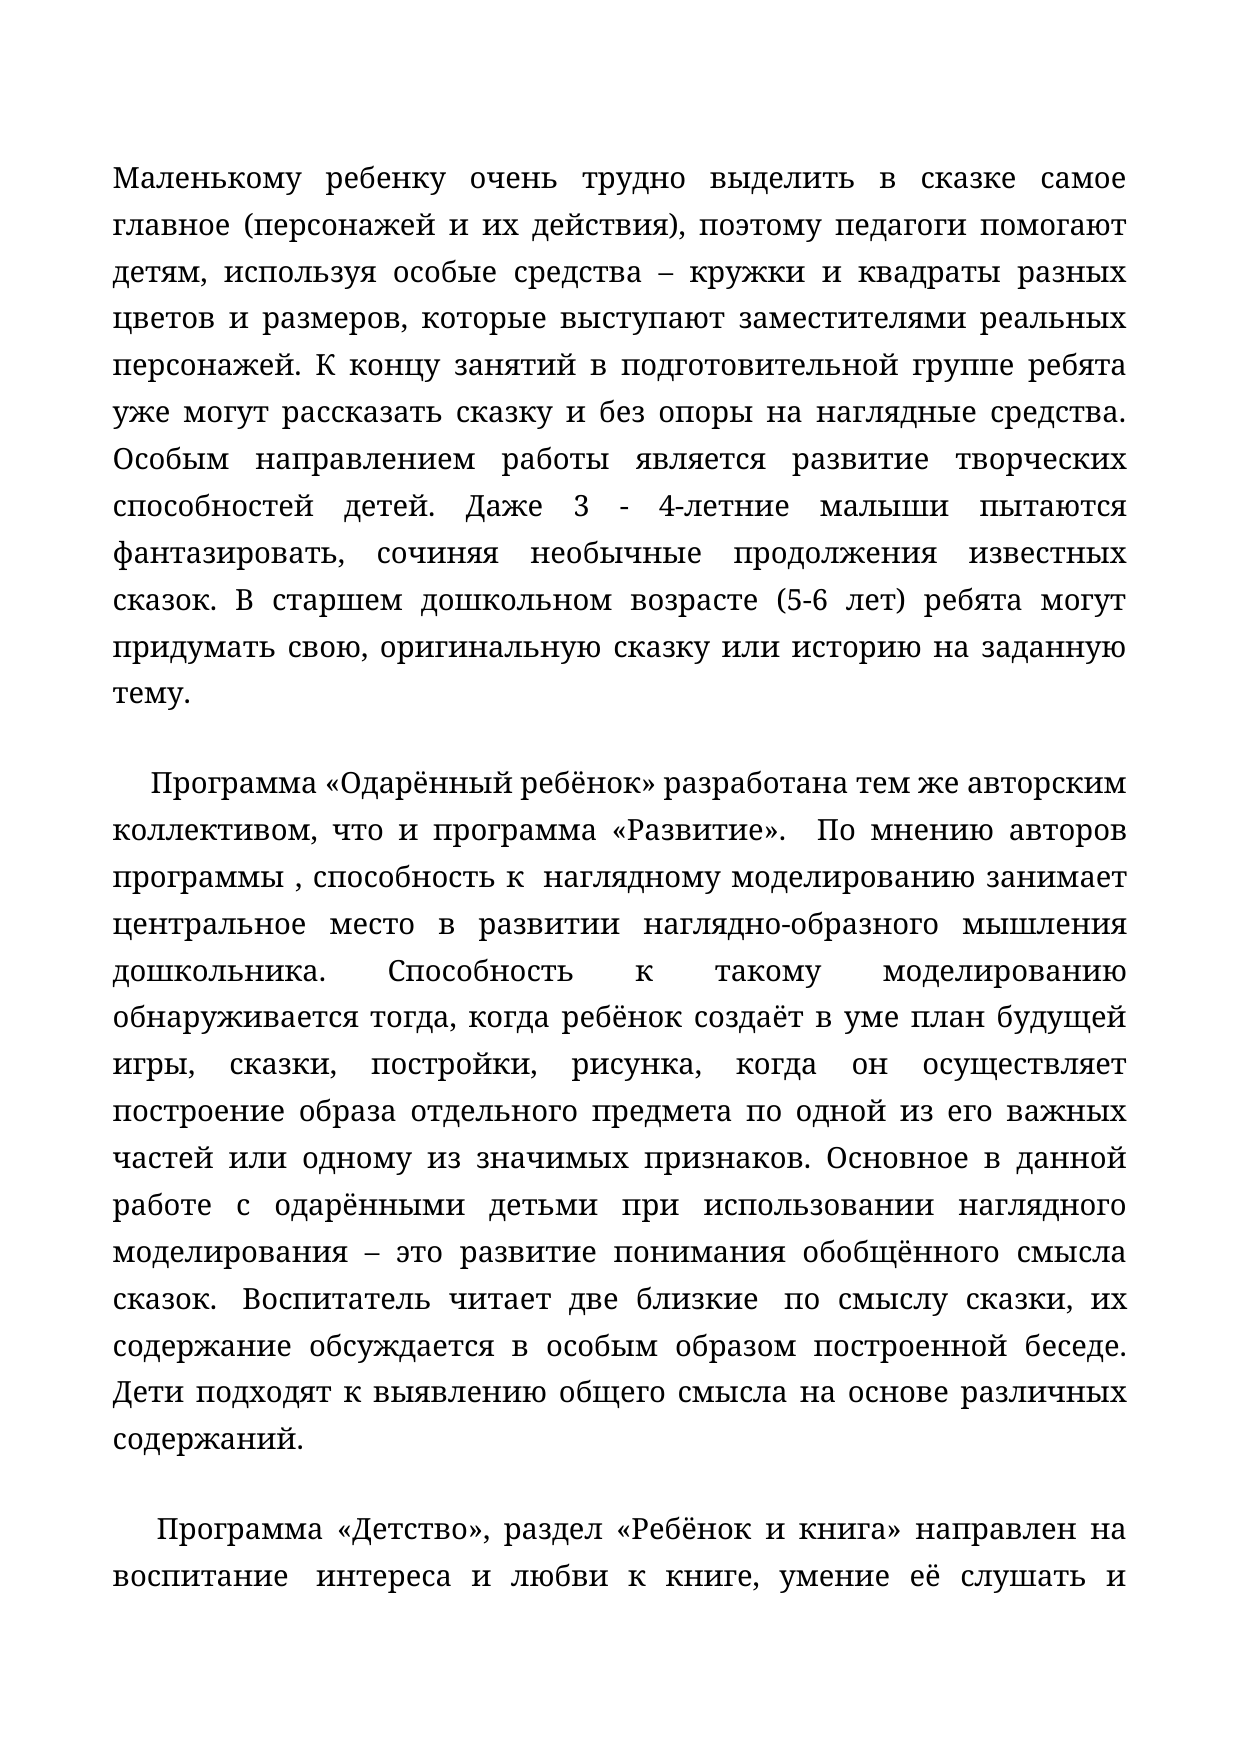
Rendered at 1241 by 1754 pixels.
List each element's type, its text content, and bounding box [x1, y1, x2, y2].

text Программа «Одарённый ребёнок» разработана тем же авторским коллективом, что и программа «Развитие». По мнению авторов программы , способность к наглядному моделированию занимает центральное место в развитии наглядно-образного мышления дошкольника. Способность к такому моделированию обнаруживается тогда, когда ребёнок создаёт в уме план будущей игры, сказки, постройки, рисунка, когда он осуществляет построение образа отдельного предмета по одной из его важных частей или одному из значимых признаков. Основное в данной работе с одарёнными детьми при использовании наглядного моделирования – это развитие понимания обобщённого смысла сказок. Воспитатель читает две близкие по смыслу сказки, их содержание обсуждается в особым образом построенной беседе. Дети подходят к выявлению общего смысла на основе различных содержаний. [112, 755, 1128, 1458]
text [112, 150, 1128, 712]
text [112, 1501, 1128, 1594]
